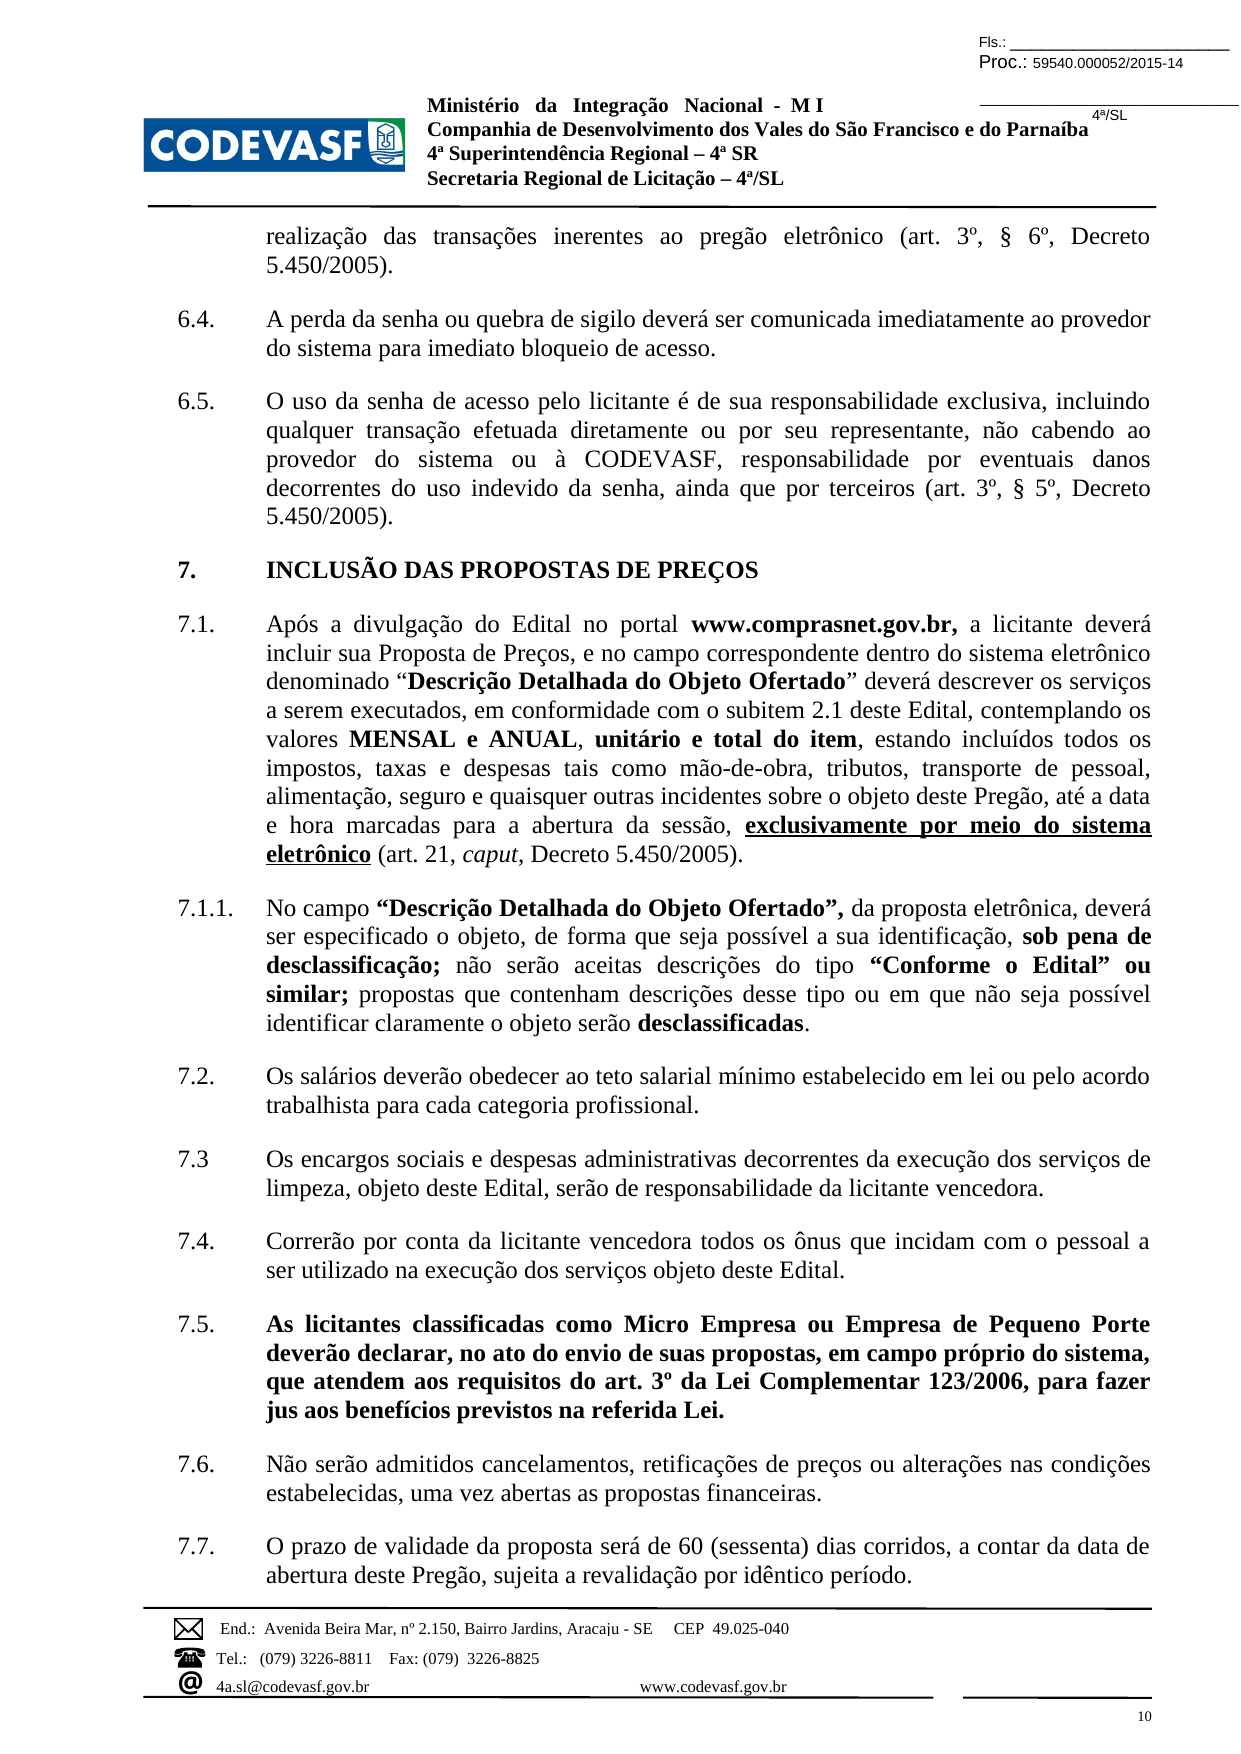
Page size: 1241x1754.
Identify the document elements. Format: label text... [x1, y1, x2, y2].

text 7. INCLUSÃO DAS PROPOSTAS DE PREÇOS [177, 555, 1152, 584]
text 7.7. O prazo de validade da proposta será de 60 (sessenta) dias corridos, a contar da data de abertura deste Pregão, sujeita a revalidação por idêntico período. [177, 1531, 1152, 1589]
text 6.5. O uso da senha de acesso pelo licitante é de sua responsabilidade exclusiva, incluindo qualquer transação efetuada diretamente ou por seu representante, não cabendo ao provedor do sistema ou à CODEVASF, responsabilidade por eventuais danos decorrentes do uso indevido da senha, ainda que por terceiros (art. 3º, § 5º, Decreto 5.450/2005). [177, 386, 1152, 530]
picture [143, 118, 406, 172]
text 7.5. As licitantes classificadas como Micro Empresa ou Empresa de Pequeno Porte deverão declarar, no ato do envio de suas propostas, em campo próprio do sistema, que atendem aos requisitos do art. 3º da Lei Complementar 123/2006, para fazer jus aos benefícios previstos na referida Lei. [177, 1309, 1152, 1424]
text 6.4. A perda da senha ou quebra de sigilo deverá ser comunicada imediatamente ao provedor do sistema para imediato bloqueio de acesso. [177, 304, 1152, 361]
text 7.3 Os encargos sociais e despesas administrativas decorrentes da execução dos serviços de limpeza, objeto deste Edital, serão de responsabilidade da licitante vencedora. [177, 1144, 1152, 1201]
text 7.6. Não serão admitidos cancelamentos, retificações de preços ou alterações nas condições estabelecidas, uma vez abertas as propostas financeiras. [177, 1449, 1152, 1506]
text 7.4. Correrão por conta da licitante vencedora todos os ônus que incidam com o pessoal a ser utilizado na execução dos serviços objeto deste Edital. [177, 1226, 1152, 1284]
text 7.1.1. No campo “Descrição Detalhada do Objeto Ofertado”, da proposta eletrônica, deverá ser especificado o objeto, de forma que seja possível a sua identificação, sob pena de desclassificação; não serão aceitas descrições do tipo “Conforme o Edital” ou similar; propostas que contenham descrições desse tipo ou em que não seja possível identificar claramente o objeto serão desclassificadas. [177, 893, 1152, 1036]
text 7.2. Os salários deverão obedecer ao teto salarial mínimo estabelecido em lei ou pelo acordo trabalhista para cada categoria profissional. [177, 1061, 1152, 1119]
text 7.1. Após a divulgação do Edital no portal www.comprasnet.gov.br, a licitante deverá incluir sua Proposta de Preços, e no campo correspondente dentro do sistema eletrônico denominado “Descrição Detalhada do Objeto Ofertado” deverá descrever os serviços a serem executados, em conformidade com o subitem 2.1 deste Edital, contemplando os valores MENSAL e ANUAL, unitário e total do item, estando incluídos todos os impostos, taxas e despesas tais como mão-de-obra, tributos, transporte de pessoal, alimentação, seguro e quaisquer outras incidentes sobre o objeto deste Pregão, até a data e hora marcadas para a abertura da sessão, exclusivamente por meio do sistema eletrônico (art. 21, caput, Decreto 5.450/2005). [177, 609, 1152, 868]
